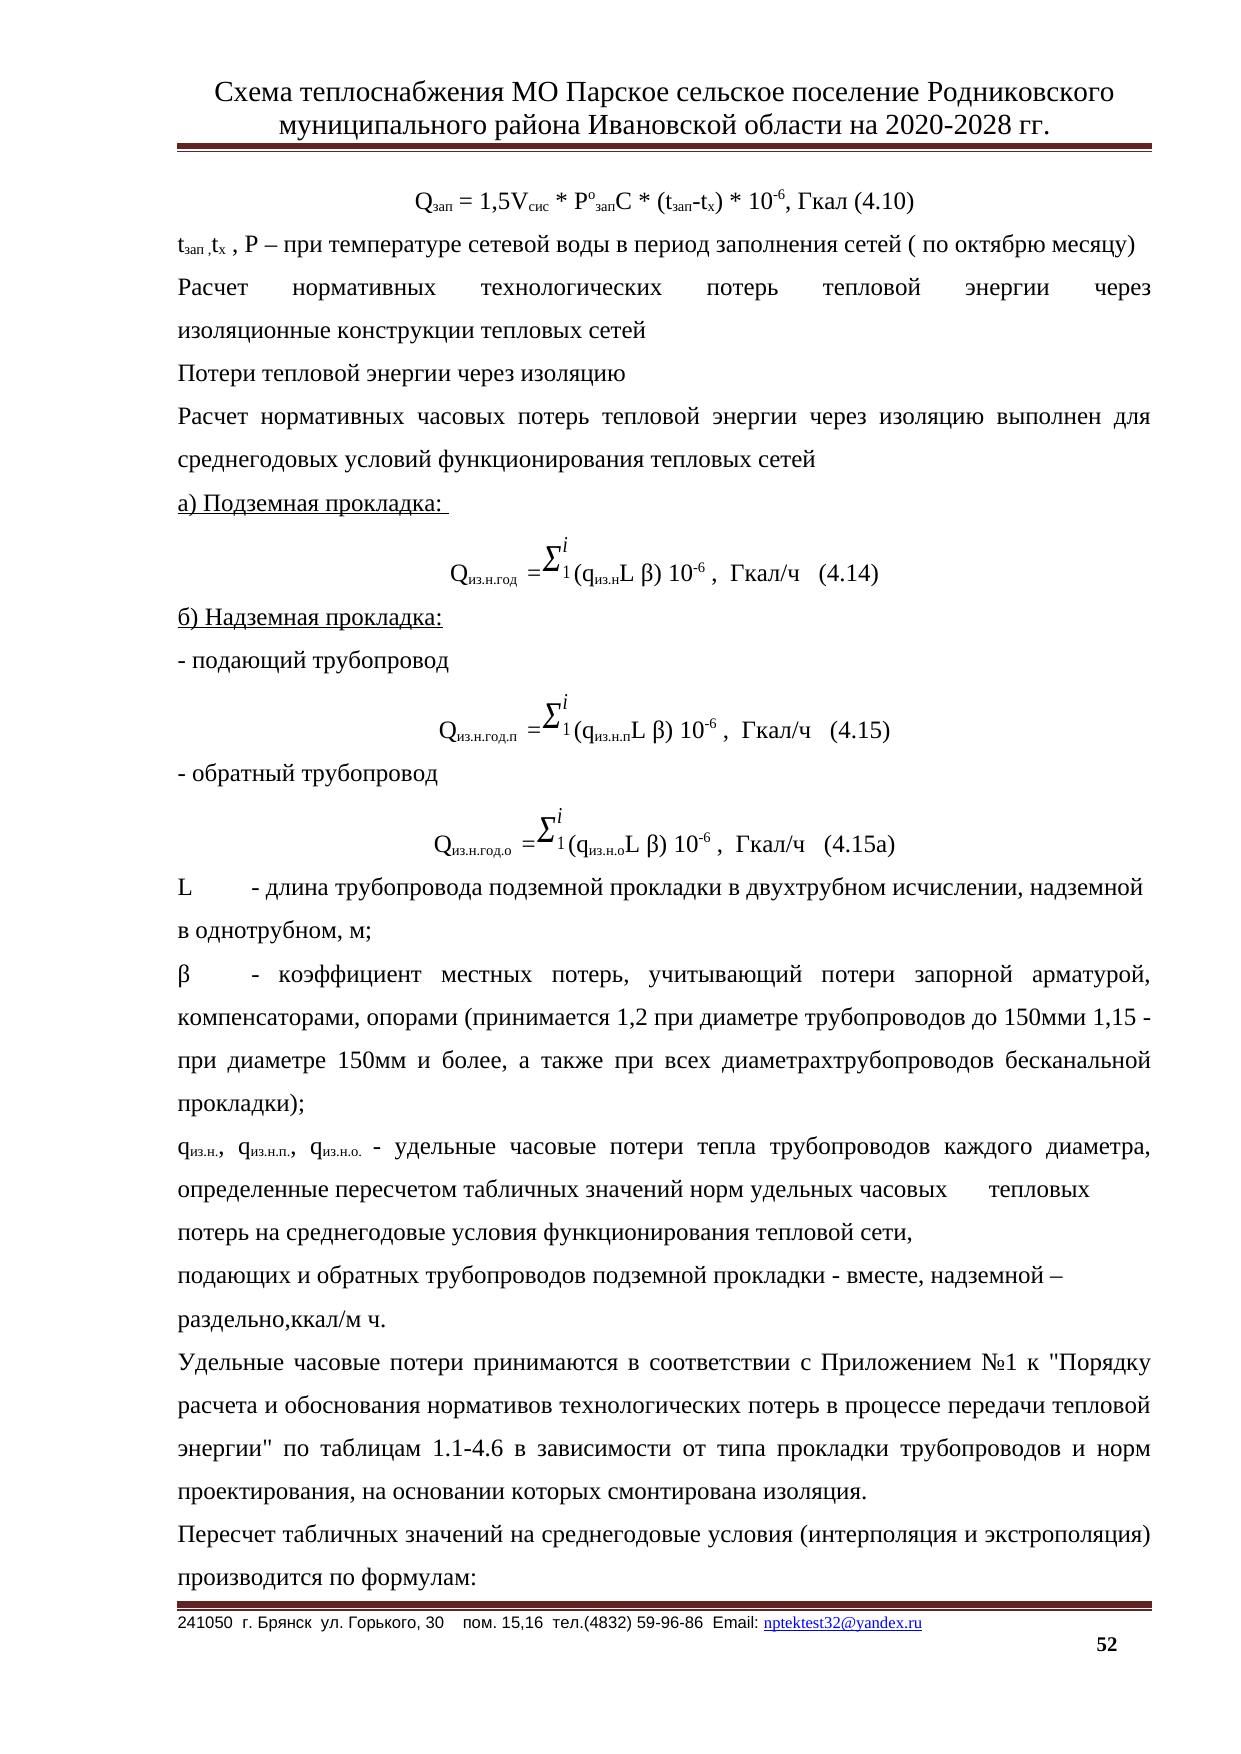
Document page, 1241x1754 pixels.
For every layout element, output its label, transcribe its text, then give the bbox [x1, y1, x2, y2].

list L - длина трубопровода подземной прокладки в двухтрубном исчислении, надземной в однотрубном, м; [177, 872, 1152, 944]
list tзап ,tх , Р – при температуре сетевой воды в период заполнения сетей ( по октябрю месяцу) [177, 229, 1152, 258]
list Удельные часовые потери принимаются в соответствии с Приложением №1 к "Порядку расчета и обоснования нормативов технологических потерь в процессе передачи тепловой энергии" по таблицам 1.1-4.6 в зависимости от типа прокладки трубопроводов и норм проектирования, на основании которых смонтирована изоляция. [177, 1347, 1152, 1505]
list Qиз.н.год.о =(qиз.н.оL β) 10-6 , Гкал/ч (4.15а) [177, 802, 1152, 858]
list - подающий трубопровод [177, 645, 1152, 673]
list Расчет нормативных технологических потерь тепловой энергии через изоляционные конструкции тепловых сетей [177, 272, 1152, 344]
list а) Подземная прокладка: [177, 488, 1152, 516]
list подающих и обратных трубопроводов подземной прокладки - вместе, надземной – [177, 1261, 1152, 1289]
list Qиз.н.год =(qиз.нL β) 10-6 , Гкал/ч (4.14) [177, 531, 1152, 587]
list Пересчет табличных значений на среднегодовые условия (интерполяция и экстрополяция) производится по формулам: [177, 1519, 1152, 1591]
list Потери тепловой энергии через изоляцию [177, 358, 1152, 387]
list qиз.н., qиз.н.п., qиз.н.о. - удельные часовые потери тепла трубопроводов каждого диаметра, определенные пересчетом табличных значений норм удельных часовых тепловых потерь на среднегодовые условия функционирования тепловой сети, [177, 1131, 1152, 1246]
list - обратный трубопровод [177, 758, 1152, 787]
list Qиз.н.год.п =(qиз.н.пL β) 10-6 , Гкал/ч (4.15) [177, 688, 1152, 744]
list раздельно,ккал/м ч. [177, 1304, 1152, 1332]
list Расчет нормативных часовых потерь тепловой энергии через изоляцию выполнен для среднегодовых условий функционирования тепловых сетей [177, 401, 1152, 473]
list β - коэффициент местных потерь, учитывающий потери запорной арматурой, компенсаторами, опорами (принимается 1,2 при диаметре трубопроводов до 150мми 1,15 - при диаметре 150мм и более, а также при всех диаметрахтрубопроводов бесканальной прокладки); [177, 959, 1152, 1117]
list Qзап = 1,5Vсис * РозапС * (tзап-tх) * 10-6, Гкал (4.10) [177, 186, 1152, 214]
list б) Надземная прокладка: [177, 602, 1152, 630]
